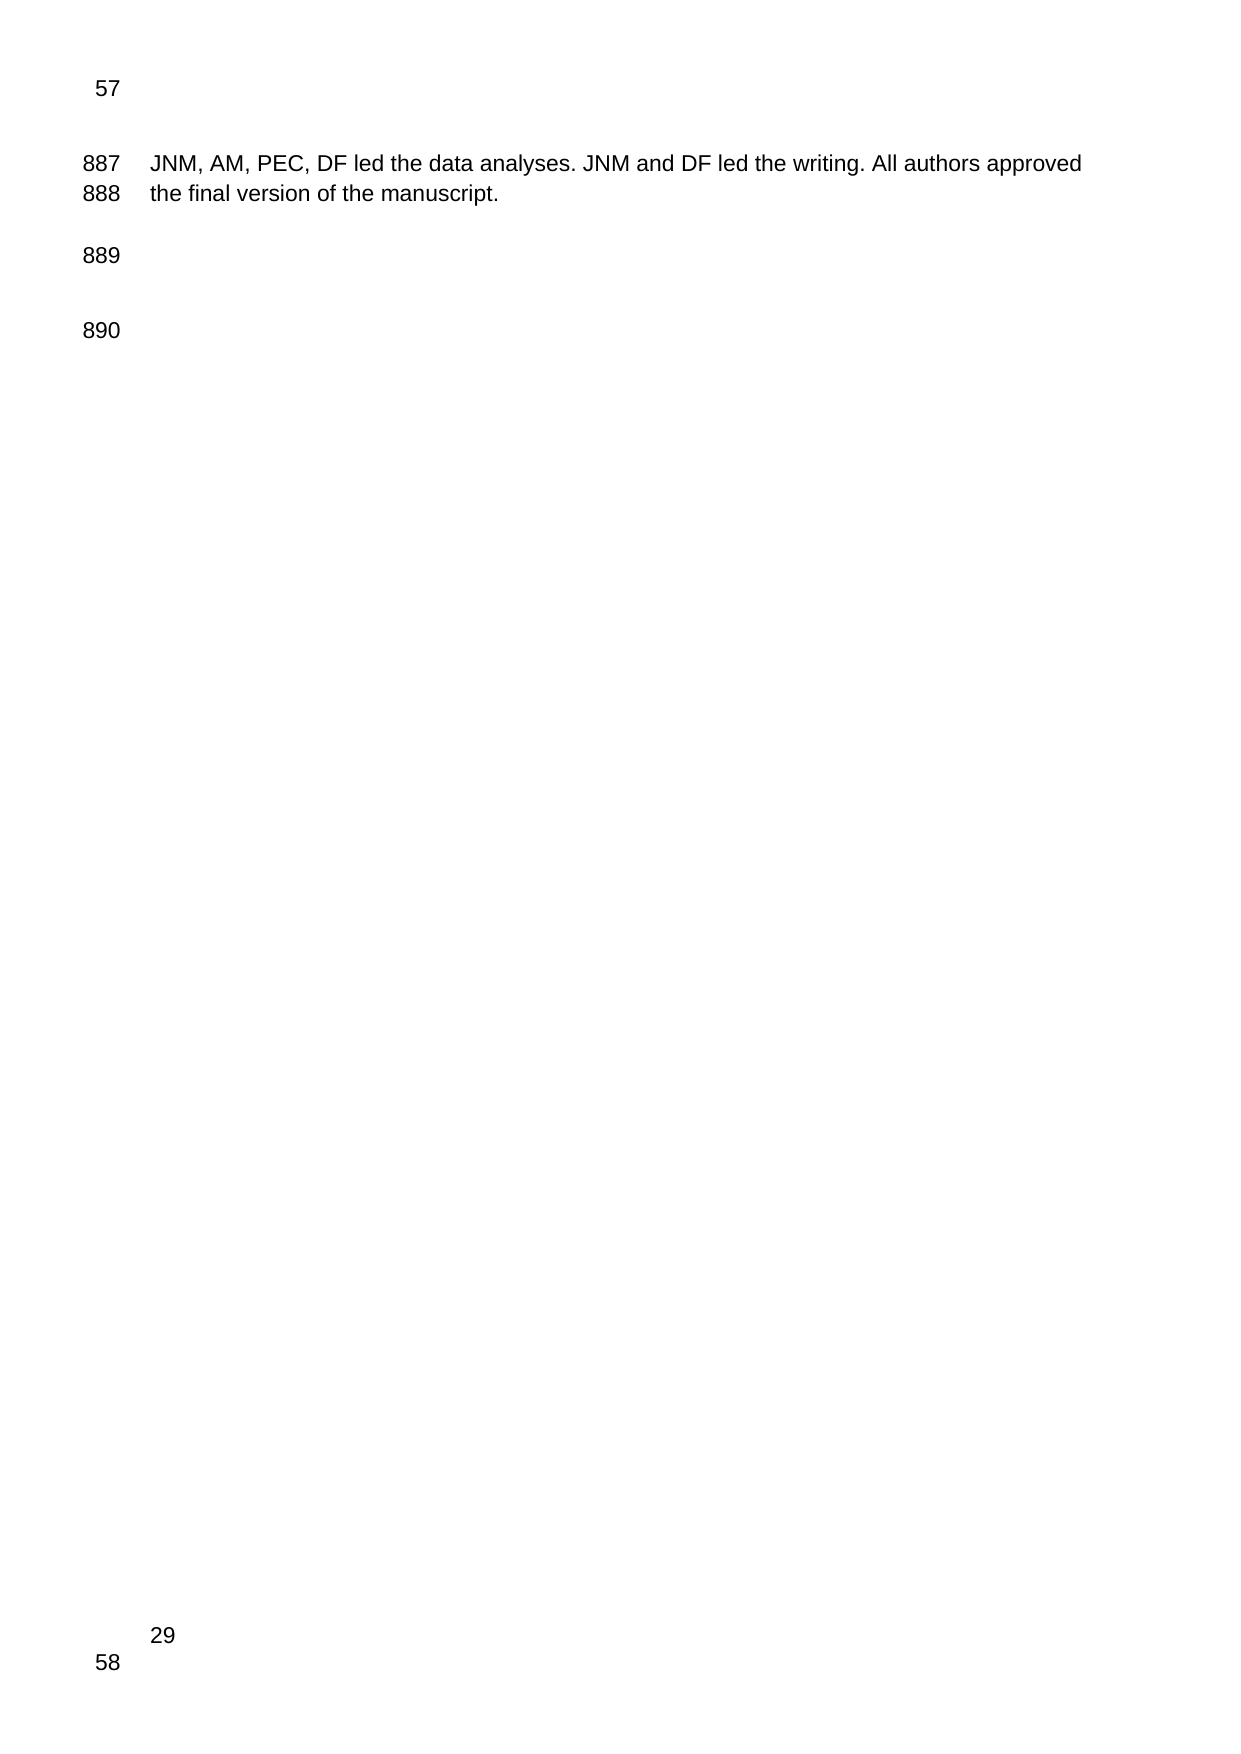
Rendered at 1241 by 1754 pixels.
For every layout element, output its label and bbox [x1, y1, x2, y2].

text [150, 150, 1090, 207]
